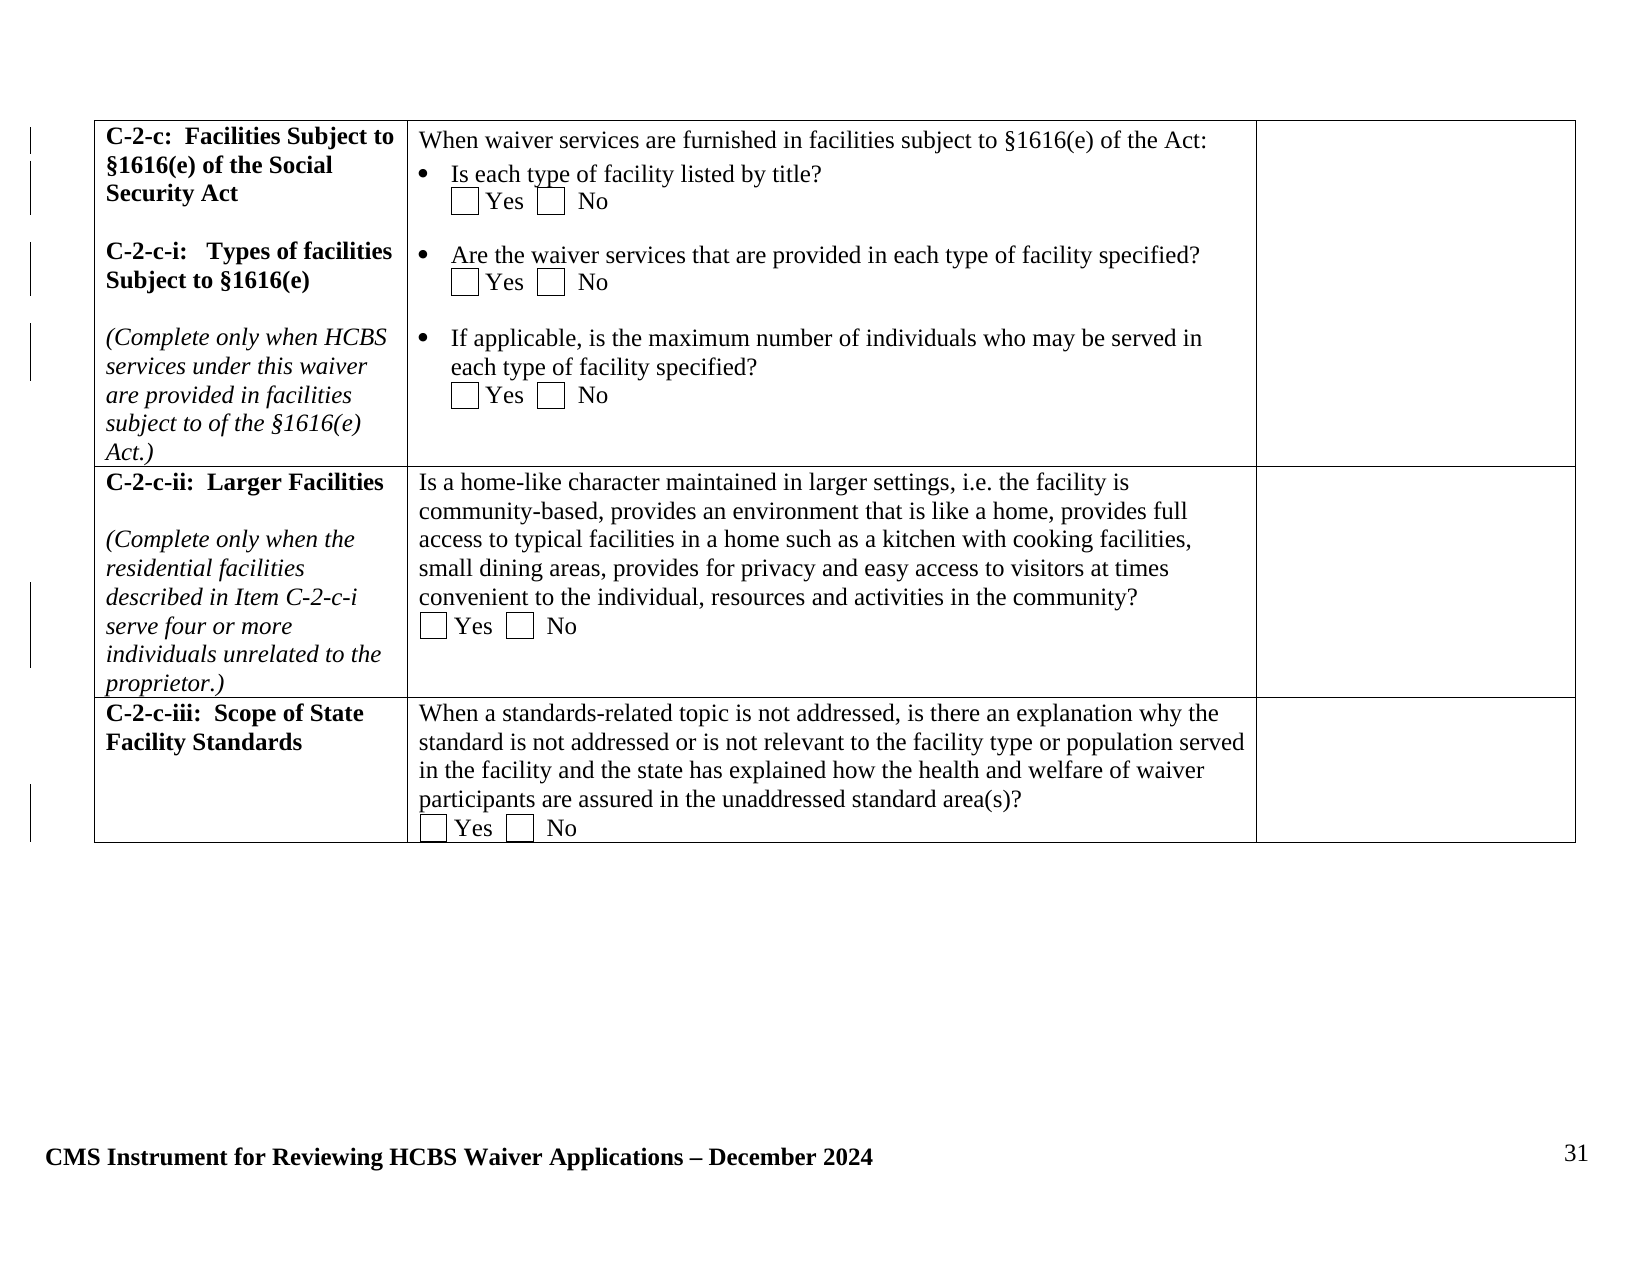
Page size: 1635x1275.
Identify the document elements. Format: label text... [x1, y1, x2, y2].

table_cell C-2-c-ii: Larger Facilities (Complete only when the residential facilities described in Item C-2-c-i serve four or more individuals unrelated to the proprietor.) [95, 467, 407, 697]
table_cell [1257, 698, 1575, 842]
table_cell C-2-c: Facilities Subject to §1616(e) of the Social Security Act C-2-c-i: Types of facilities Subject to §1616(e) (Complete only when HCBS services under this waiver are provided in facilities subject to of the §1616(e) Act.) [95, 121, 407, 466]
table_cell [1257, 467, 1575, 697]
table_cell When a standards-related topic is not addressed, is there an explanation why the standard is not addressed or is not relevant to the facility type or population served in the facility and the state has explained how the health and welfare of waiver participants are assured in the unaddressed standard area(s)? Yes No [408, 698, 1256, 842]
table_cell When waiver services are furnished in facilities subject to §1616(e) of the Act: Is each type of facility listed by title? Yes No Are the waiver services that are provided in each type of facility specified? Yes No If applicable, is the maximum number of individuals who may be served in each type of facility specified? Yes No [408, 121, 1256, 466]
table_cell Is a home-like character maintained in larger settings, i.e. the facility is community-based, provides an environment that is like a home, provides full access to typical facilities in a home such as a kitchen with cooking facilities, small dining areas, provides for privacy and easy access to visitors at times convenient to the individual, resources and activities in the community? Yes No [408, 467, 1256, 697]
table_cell [1257, 121, 1575, 466]
table_cell C-2-c-iii: Scope of State Facility Standards [95, 698, 407, 842]
